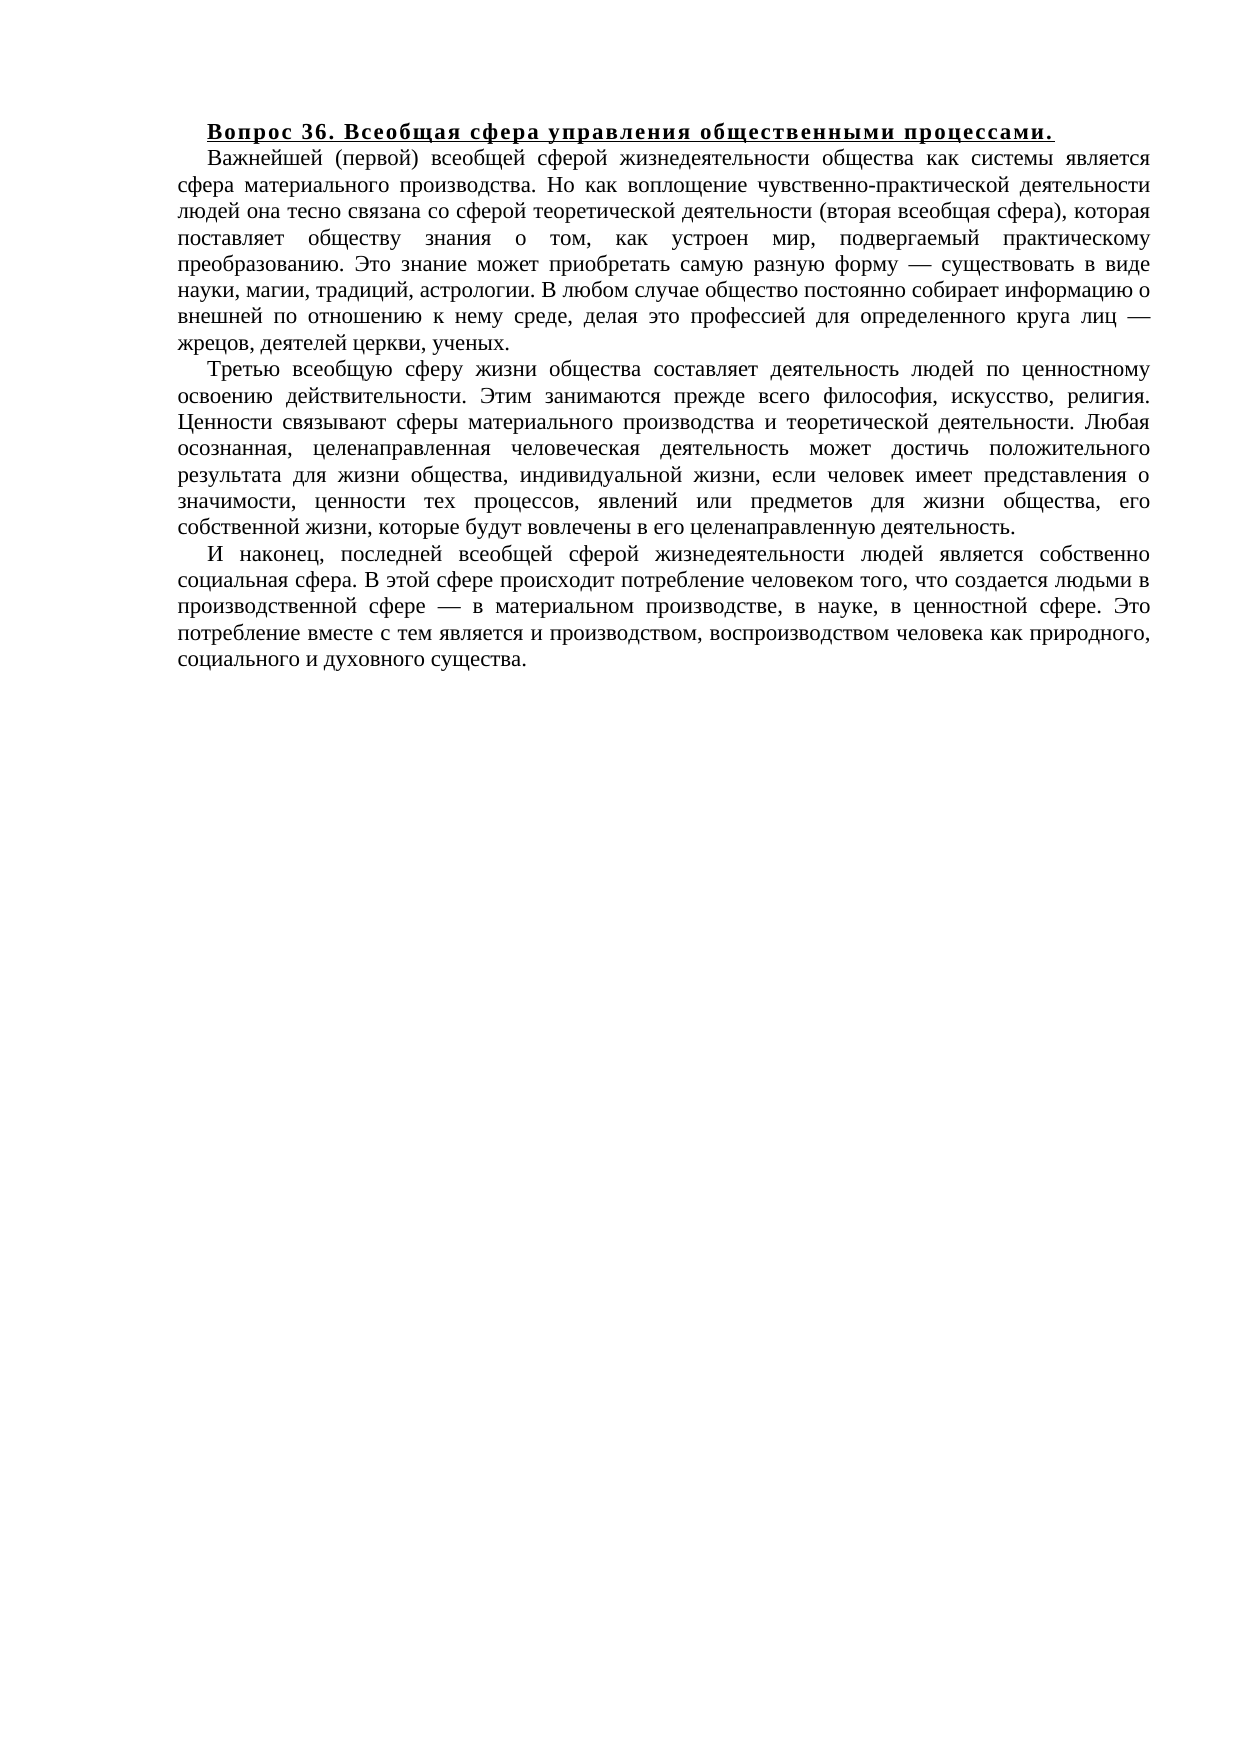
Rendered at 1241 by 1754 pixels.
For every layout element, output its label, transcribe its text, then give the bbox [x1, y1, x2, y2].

text Третью всеобщую сферу жизни общества составляет деятельность людей по ценностному освоению действительности. Этим занимаются прежде всего философия, искусство, религия. Ценности связывают сферы материального производства и теоретической деятельности. Любая осознанная, целенаправленная человеческая деятельность может достичь положительного результата для жизни общества, индивидуальной жизни, если человек имеет представления о значимости, ценности тех процессов, явлений или предметов для жизни общества, его собственной жизни, которые будут вовлечены в его целенаправленную деятельность. [177, 355, 1152, 540]
text И наконец, последней всеобщей сферой жизнедеятельности людей является собственно социальная сфера. В этой сфере происходит потребление человеком того, что создается людьми в производственной сфере — в материальном производстве, в науке, в ценностной сфере. Это потребление вместе с тем является и производством, воспроизводством человека как природного, социального и духовного существа. [177, 540, 1152, 672]
text Вопрос 36. Всеобщая сфера управления общественными процессами. [177, 118, 1152, 144]
text Важнейшей (первой) всеобщей сферой жизнедеятельности общества как системы является сфера материального производства. Но как воплощение чувственно-практической деятельности людей она тесно связана со сферой теоретической деятельности (вторая всеобщая сфера), которая поставляет обществу знания о том, как устроен мир, подвергаемый практическому преобразованию. Это знание может приобретать самую разную форму — существовать в виде науки, магии, традиций, астрологии. В любом случае общество постоянно собирает информацию о внешней по отношению к нему среде, делая это профессией для определенного круга лиц — жрецов, деятелей церкви, ученых. [177, 144, 1152, 355]
